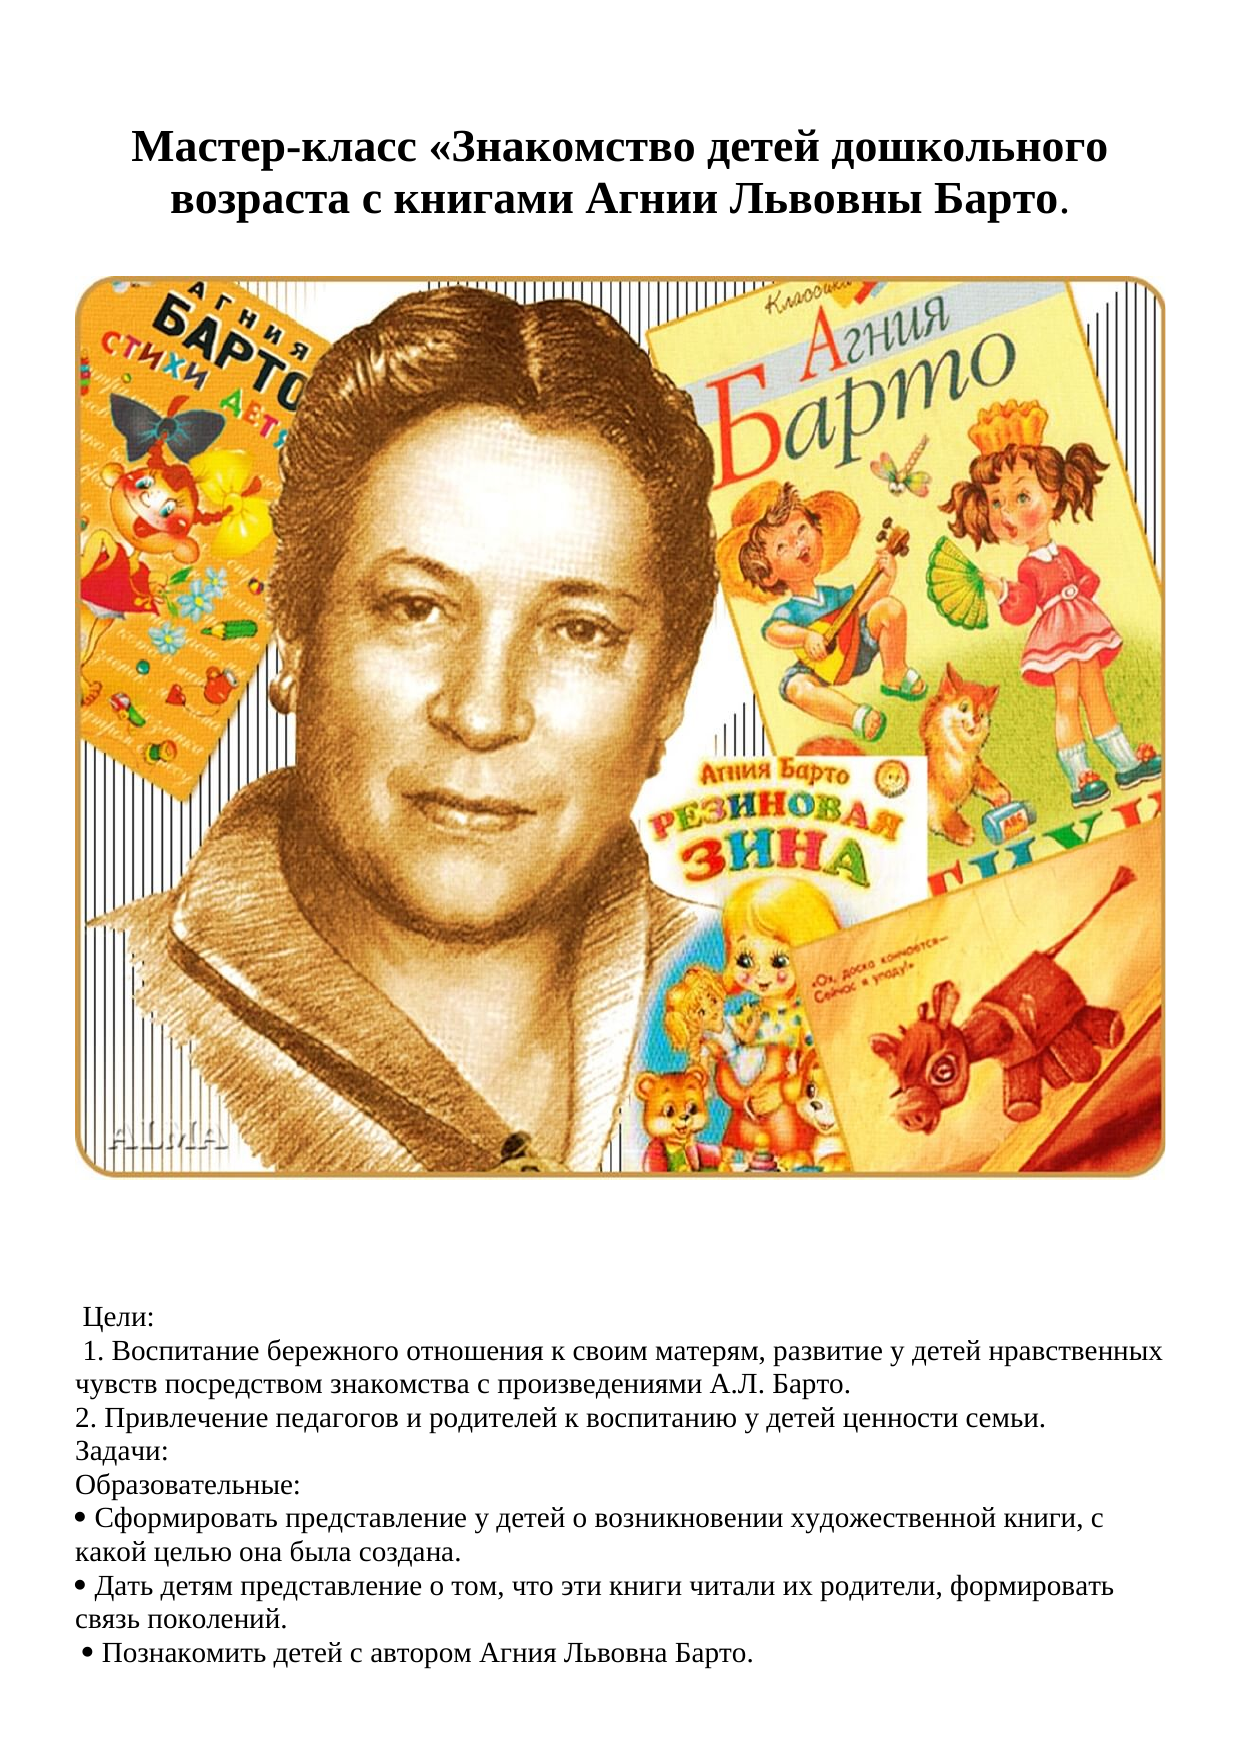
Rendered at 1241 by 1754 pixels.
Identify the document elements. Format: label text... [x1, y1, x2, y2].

picture [75, 276, 1166, 1180]
text Образовательные: [75, 1467, 1165, 1501]
text Познакомить детей с автором Агния Львовна Барто. [75, 1635, 1165, 1669]
text Дать детям представление о том, что эти книги читали их родители, формировать связь поколений. [75, 1568, 1165, 1635]
text 2. Привлечение педагогов и родителей к воспитанию у детей ценности семьи. [75, 1400, 1165, 1433]
text Сформировать представление у детей о возникновении художественной книги, с какой целью она была создана. [75, 1501, 1165, 1568]
text Мастер-класс «Знакомство детей дошкольного возраста с книгами Агнии Львовны Барто. [75, 118, 1165, 223]
text Цели: [75, 1299, 1165, 1333]
text Задачи: [75, 1433, 1165, 1467]
text 1. Воспитание бережного отношения к своим матерям, развитие у детей нравственных чувств посредством знакомства с произведениями А.Л. Барто. [75, 1333, 1165, 1400]
